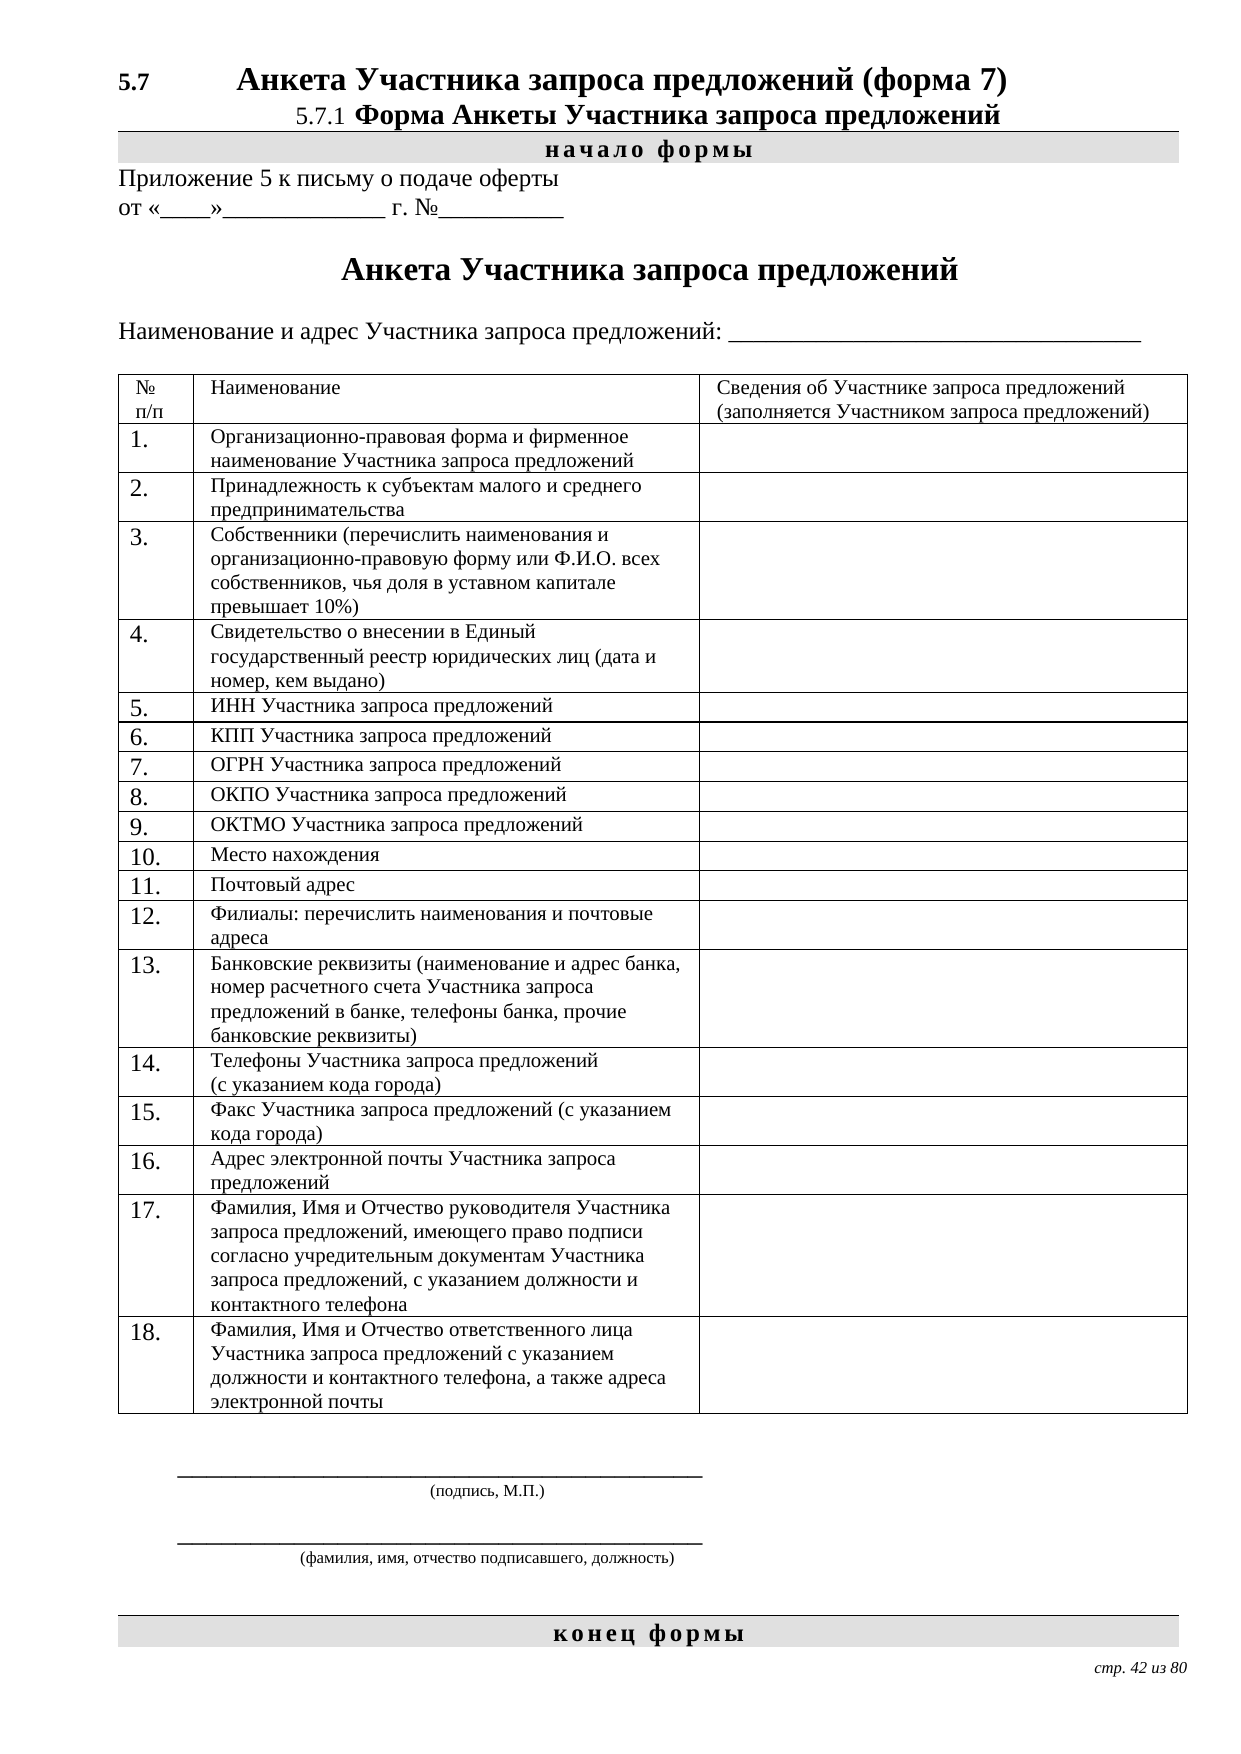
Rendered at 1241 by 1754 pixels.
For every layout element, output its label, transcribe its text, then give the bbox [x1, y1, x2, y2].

table_cell [700, 871, 1187, 900]
table_cell [119, 1097, 193, 1145]
table_cell [700, 901, 1187, 949]
table_cell [700, 782, 1187, 811]
text (подпись, М.П.) [118, 1481, 797, 1514]
table_cell [119, 473, 193, 521]
table_header Наименование [194, 375, 699, 423]
table_cell [119, 693, 193, 721]
table_cell Принадлежность к субъектам малого и среднего предпринимательства [194, 473, 699, 521]
table_cell Фамилия, Имя и Отчество ответственного лица Участника запроса предложений с указанием должности и контактного телефона, а также адреса электронной почты [194, 1317, 699, 1413]
table_cell Адрес электронной почты Участника запроса предложений [194, 1146, 699, 1194]
table_cell [700, 424, 1187, 472]
table_cell [700, 620, 1187, 692]
table_cell [119, 1317, 193, 1413]
table_cell ОКПО Участника запроса предложений [194, 782, 699, 811]
table_cell [700, 812, 1187, 841]
table_cell [119, 871, 193, 900]
table_cell [119, 620, 193, 692]
table_cell Место нахождения [194, 842, 699, 870]
table_cell ОГРН Участника запроса предложений [194, 752, 699, 781]
table_cell [119, 1048, 193, 1096]
table_cell Фамилия, Имя и Отчество руководителя Участника запроса предложений, имеющего право подписи согласно учредительным документам Участника запроса предложений, с указанием должности и контактного телефона [194, 1195, 699, 1316]
table_cell Почтовый адрес [194, 871, 699, 900]
table_cell [700, 950, 1187, 1047]
text конец формы [118, 1616, 1179, 1647]
table_header № п/п [119, 375, 193, 423]
table_cell [700, 693, 1187, 721]
table_cell [700, 1097, 1187, 1145]
table_cell [700, 752, 1187, 781]
text ____________________________________ [118, 1514, 1181, 1548]
table_cell Филиалы: перечислить наименования и почтовые адреса [194, 901, 699, 949]
table_cell [700, 842, 1187, 870]
table_cell [119, 842, 193, 870]
text начало формы [118, 132, 1179, 163]
table_cell [700, 1048, 1187, 1096]
table_cell Банковские реквизиты (наименование и адрес банка, номер расчетного счета Участника запроса предложений в банке, телефоны банка, прочие банковские реквизиты) [194, 950, 699, 1047]
text Наименование и адрес Участника запроса предложений: _________________________________ [118, 316, 1181, 345]
table_cell [119, 723, 193, 751]
subtitle Анкета Участника запроса предложений (форма 7) [118, 59, 1181, 97]
table_cell [119, 1195, 193, 1316]
table_cell Организационно-правовая форма и фирменное наименование Участника запроса предложений [194, 424, 699, 472]
table_header Сведения об Участнике запроса предложений (заполняется Участником запроса предложений) [700, 375, 1187, 423]
text Приложение 5 к письму о подаче оферты от «____»_____________ г. №__________ [118, 163, 1181, 220]
table_cell Собственники (перечислить наименования и организационно-правовую форму или Ф.И.О. всех собственников, чья доля в уставном капитале превышает 10%) [194, 522, 699, 618]
table_cell [119, 752, 193, 781]
table_cell [700, 1317, 1187, 1413]
table_cell [700, 723, 1187, 751]
table_cell Свидетельство о внесении в Единый государственный реестр юридических лиц (дата и номер, кем выдано) [194, 620, 699, 692]
table_cell Факс Участника запроса предложений (с указанием кода города) [194, 1097, 699, 1145]
text Анкета Участника запроса предложений [118, 249, 1181, 287]
table_cell [119, 901, 193, 949]
table_cell [119, 782, 193, 811]
text Форма Анкеты Участника запроса предложений [236, 97, 1181, 131]
table_cell [119, 1146, 193, 1194]
table_cell КПП Участника запроса предложений [194, 723, 699, 751]
text ____________________________________ [118, 1447, 1181, 1481]
table_cell [119, 424, 193, 472]
table_cell [700, 1146, 1187, 1194]
table_cell [119, 812, 193, 841]
text (фамилия, имя, отчество подписавшего, должность) [118, 1548, 797, 1582]
table_cell [119, 522, 193, 618]
table_cell [119, 950, 193, 1047]
table_cell [700, 1195, 1187, 1316]
table_cell [700, 522, 1187, 618]
table_cell [700, 473, 1187, 521]
table_cell ОКТМО Участника запроса предложений [194, 812, 699, 841]
table_cell ИНН Участника запроса предложений [194, 693, 699, 721]
table_cell Телефоны Участника запроса предложений (с указанием кода города) [194, 1048, 699, 1096]
